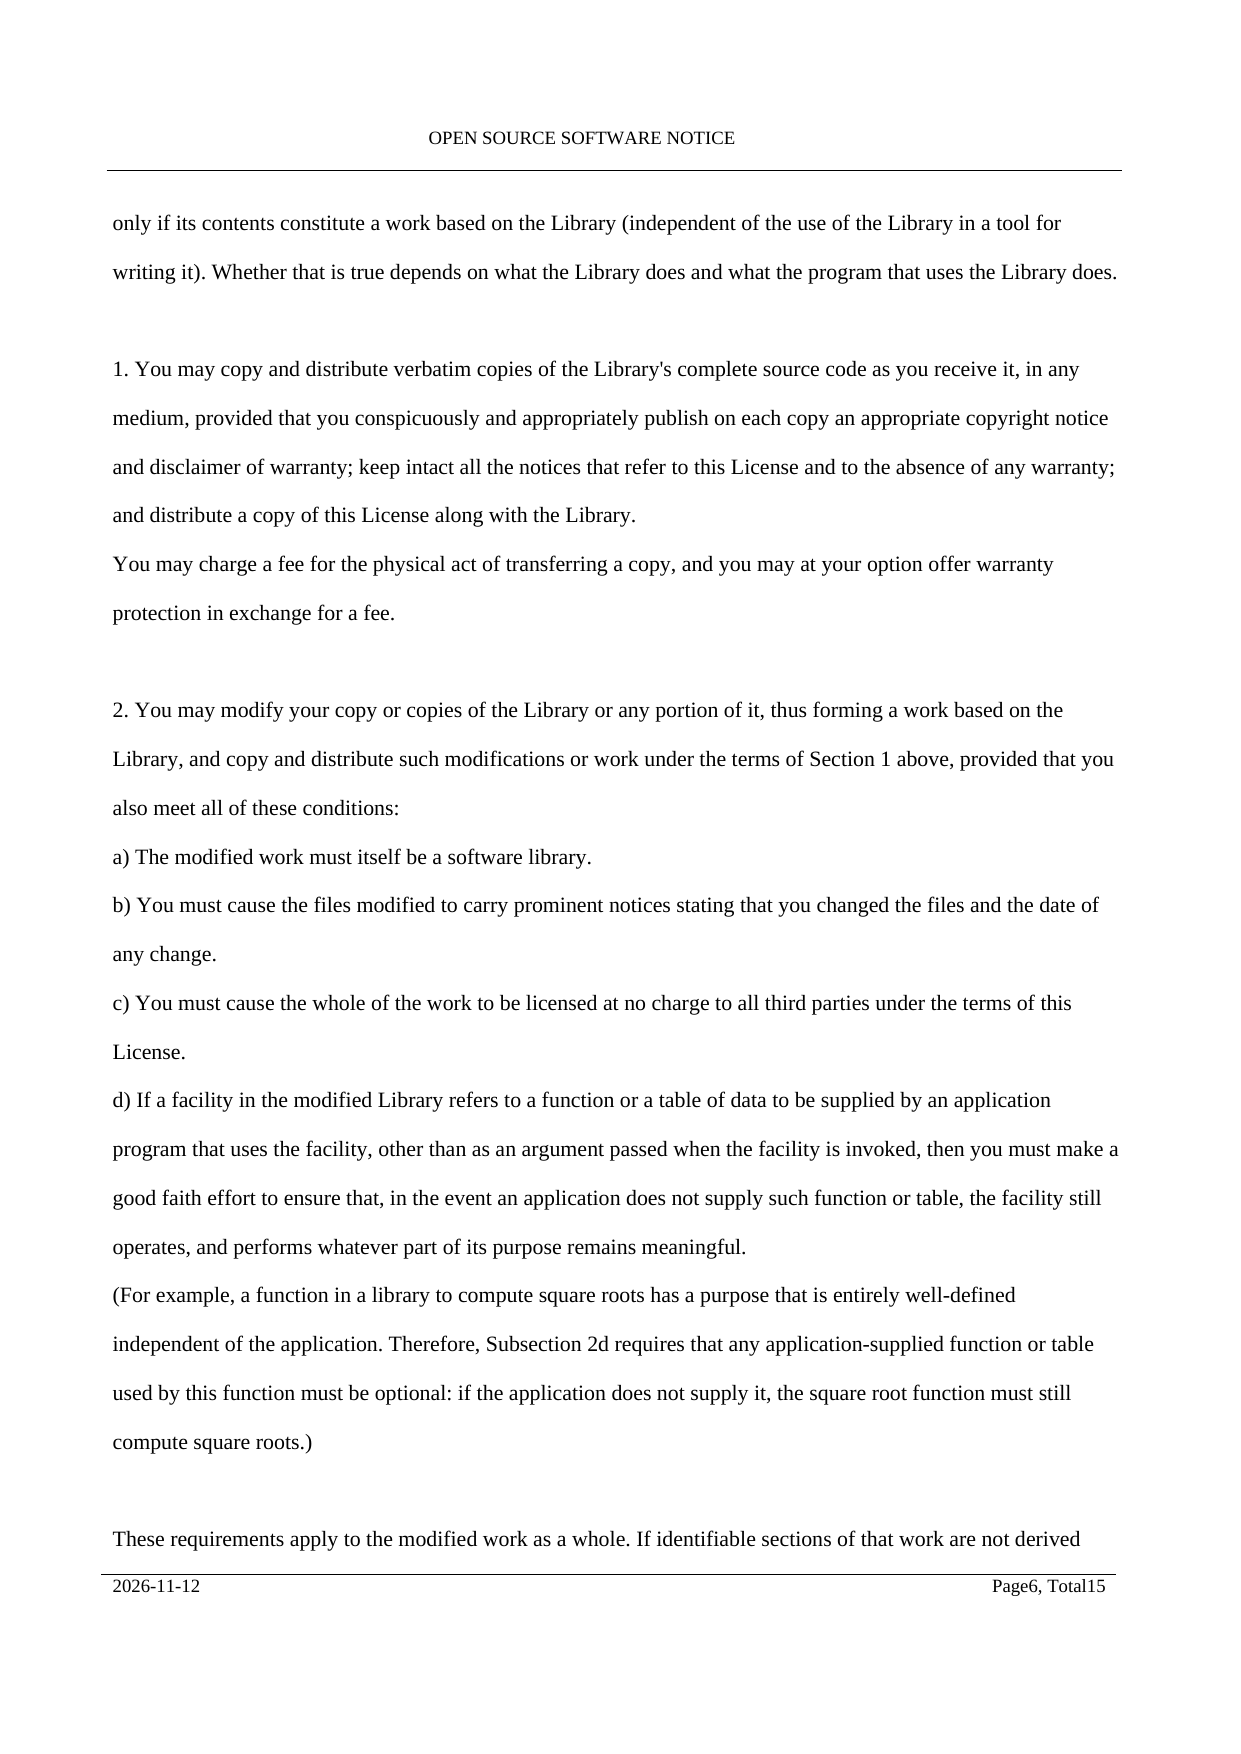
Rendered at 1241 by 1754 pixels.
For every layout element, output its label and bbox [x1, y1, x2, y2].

text [112, 206, 1128, 1555]
